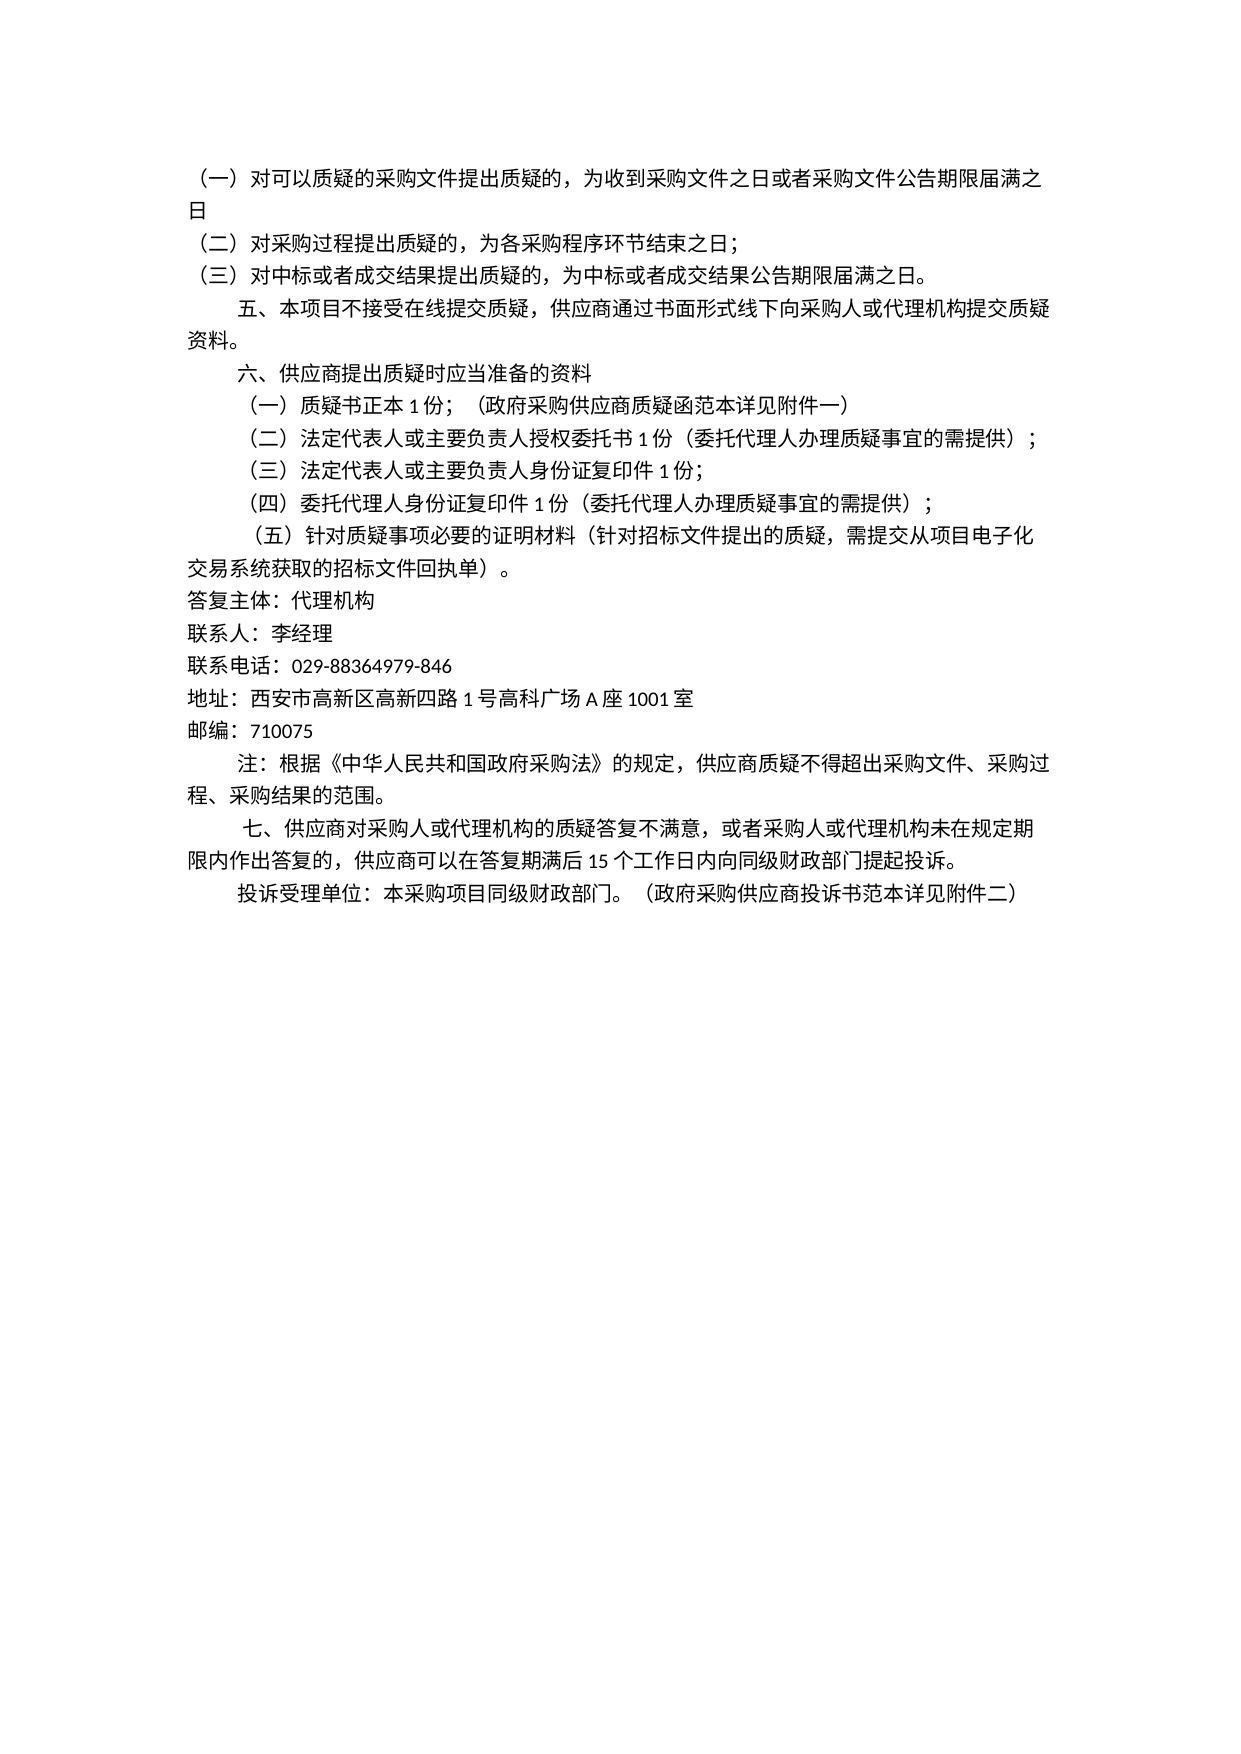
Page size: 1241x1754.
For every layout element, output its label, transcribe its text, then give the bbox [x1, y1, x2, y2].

text （三）对中标或者成交结果提出质疑的，为中标或者成交结果公告期限届满之日。 [187, 259, 1053, 292]
text （三）法定代表人或主要负责人身份证复印件1份； [187, 454, 1053, 487]
text 联系人：李经理 [187, 617, 1053, 649]
text 联系电话：029-88364979-846 [187, 649, 1053, 682]
text （一）对可以质疑的采购文件提出质疑的，为收到采购文件之日或者采购文件公告期限届满之日 [187, 162, 1053, 227]
text （二）法定代表人或主要负责人授权委托书1份（委托代理人办理质疑事宜的需提供）； [187, 422, 1053, 454]
text 邮编：710075 [187, 714, 1053, 747]
text （二）对采购过程提出质疑的，为各采购程序环节结束之日； [187, 227, 1053, 259]
text （五）针对质疑事项必要的证明材料（针对招标文件提出的质疑，需提交从项目电子化交易系统获取的招标文件回执单）。 [187, 519, 1053, 584]
text 投诉受理单位：本采购项目同级财政部门。（政府采购供应商投诉书范本详见附件二） [187, 877, 1053, 909]
text 地址：西安市高新区高新四路1号高科广场A座1001室 [187, 682, 1053, 714]
text （四）委托代理人身份证复印件1份（委托代理人办理质疑事宜的需提供）； [187, 487, 1053, 519]
text 五、本项目不接受在线提交质疑，供应商通过书面形式线下向采购人或代理机构提交质疑资料。 [187, 292, 1053, 357]
text 六、供应商提出质疑时应当准备的资料 [187, 357, 1053, 389]
text 答复主体：代理机构 [187, 584, 1053, 617]
text 七、供应商对采购人或代理机构的质疑答复不满意，或者采购人或代理机构未在规定期限内作出答复的，供应商可以在答复期满后15个工作日内向同级财政部门提起投诉。 [187, 812, 1053, 877]
text （一）质疑书正本1份；（政府采购供应商质疑函范本详见附件一） [187, 389, 1053, 422]
text 注：根据《中华人民共和国政府采购法》的规定，供应商质疑不得超出采购文件、采购过程、采购结果的范围。 [187, 747, 1053, 812]
